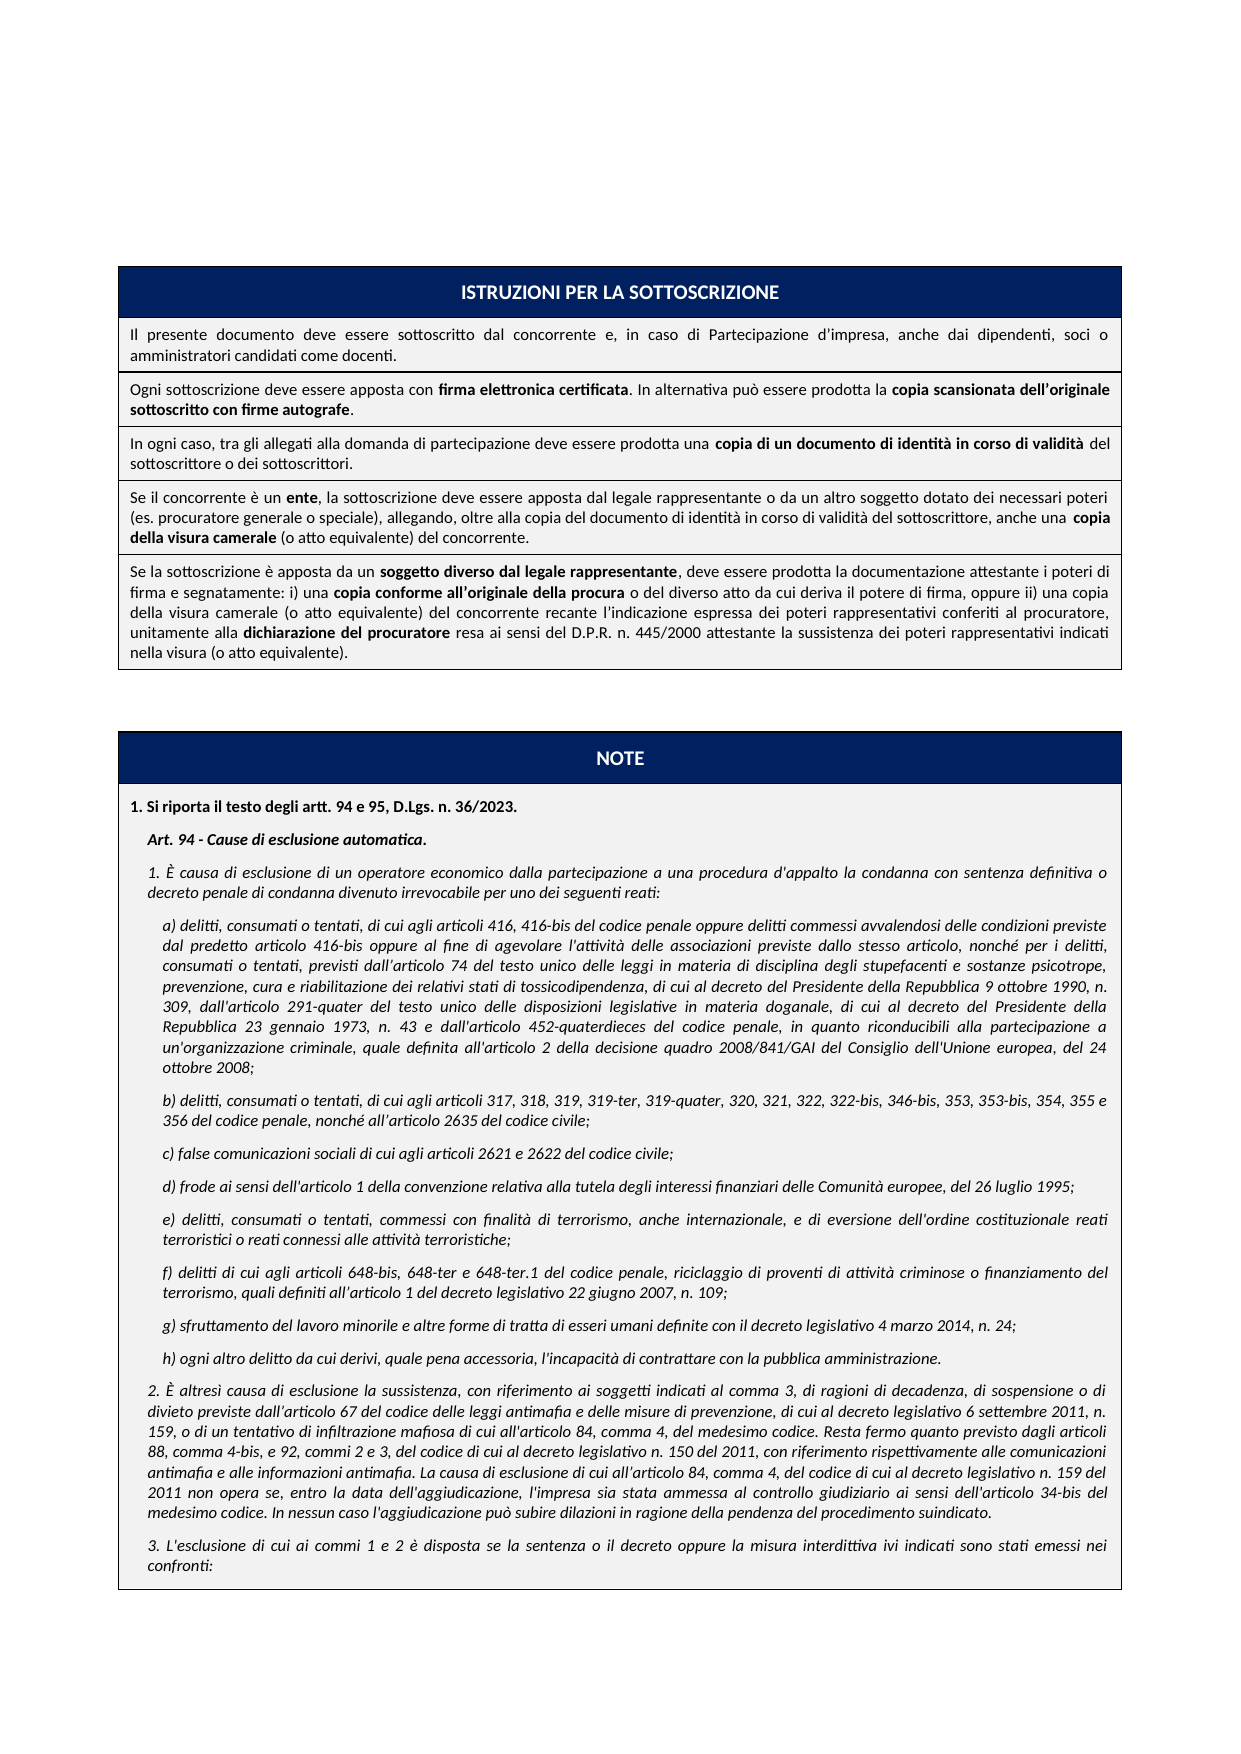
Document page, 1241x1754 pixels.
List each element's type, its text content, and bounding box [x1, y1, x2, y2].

table_cell Se il concorrente è un ente, la sottoscrizione deve essere apposta dal legale rappresentante o da un altro soggetto dotato dei necessari poteri (es. procuratore generale o speciale), allegando, oltre alla copia del documento di identità in corso di validità del sottoscrittore, anche una copia della visura camerale (o atto equivalente) del concorrente. [119, 481, 1121, 554]
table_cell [119, 784, 1121, 1588]
table_cell In ogni caso, tra gli allegati alla domanda di partecipazione deve essere prodotta una copia di un documento di identità in corso di validità del sottoscrittore o dei sottoscrittori. [119, 427, 1121, 480]
table_header NOTE [119, 733, 1121, 783]
table_header ISTRUZIONI PER LA SOTTOSCRIZIONE [119, 267, 1121, 317]
table_cell Ogni sottoscrizione deve essere apposta con firma elettronica certificata. In alternativa può essere prodotta la copia scansionata dell’originale sottoscritto con firme autografe. [119, 373, 1121, 426]
table_cell Il presente documento deve essere sottoscritto dal concorrente e, in caso di Partecipazione d’impresa, anche dai dipendenti, soci o amministratori candidati come docenti. [119, 318, 1121, 371]
table_cell Se la sottoscrizione è apposta da un soggetto diverso dal legale rappresentante, deve essere prodotta la documentazione attestante i poteri di firma e segnatamente: i) una copia conforme all’originale della procura o del diverso atto da cui deriva il potere di firma, oppure ii) una copia della visura camerale (o atto equivalente) del concorrente recante l’indicazione espressa dei poteri rappresentativi conferiti al procuratore, unitamente alla dichiarazione del procuratore resa ai sensi del D.P.R. n. 445/2000 attestante la sussistenza dei poteri rappresentativi indicati nella visura (o atto equivalente). [119, 555, 1121, 669]
